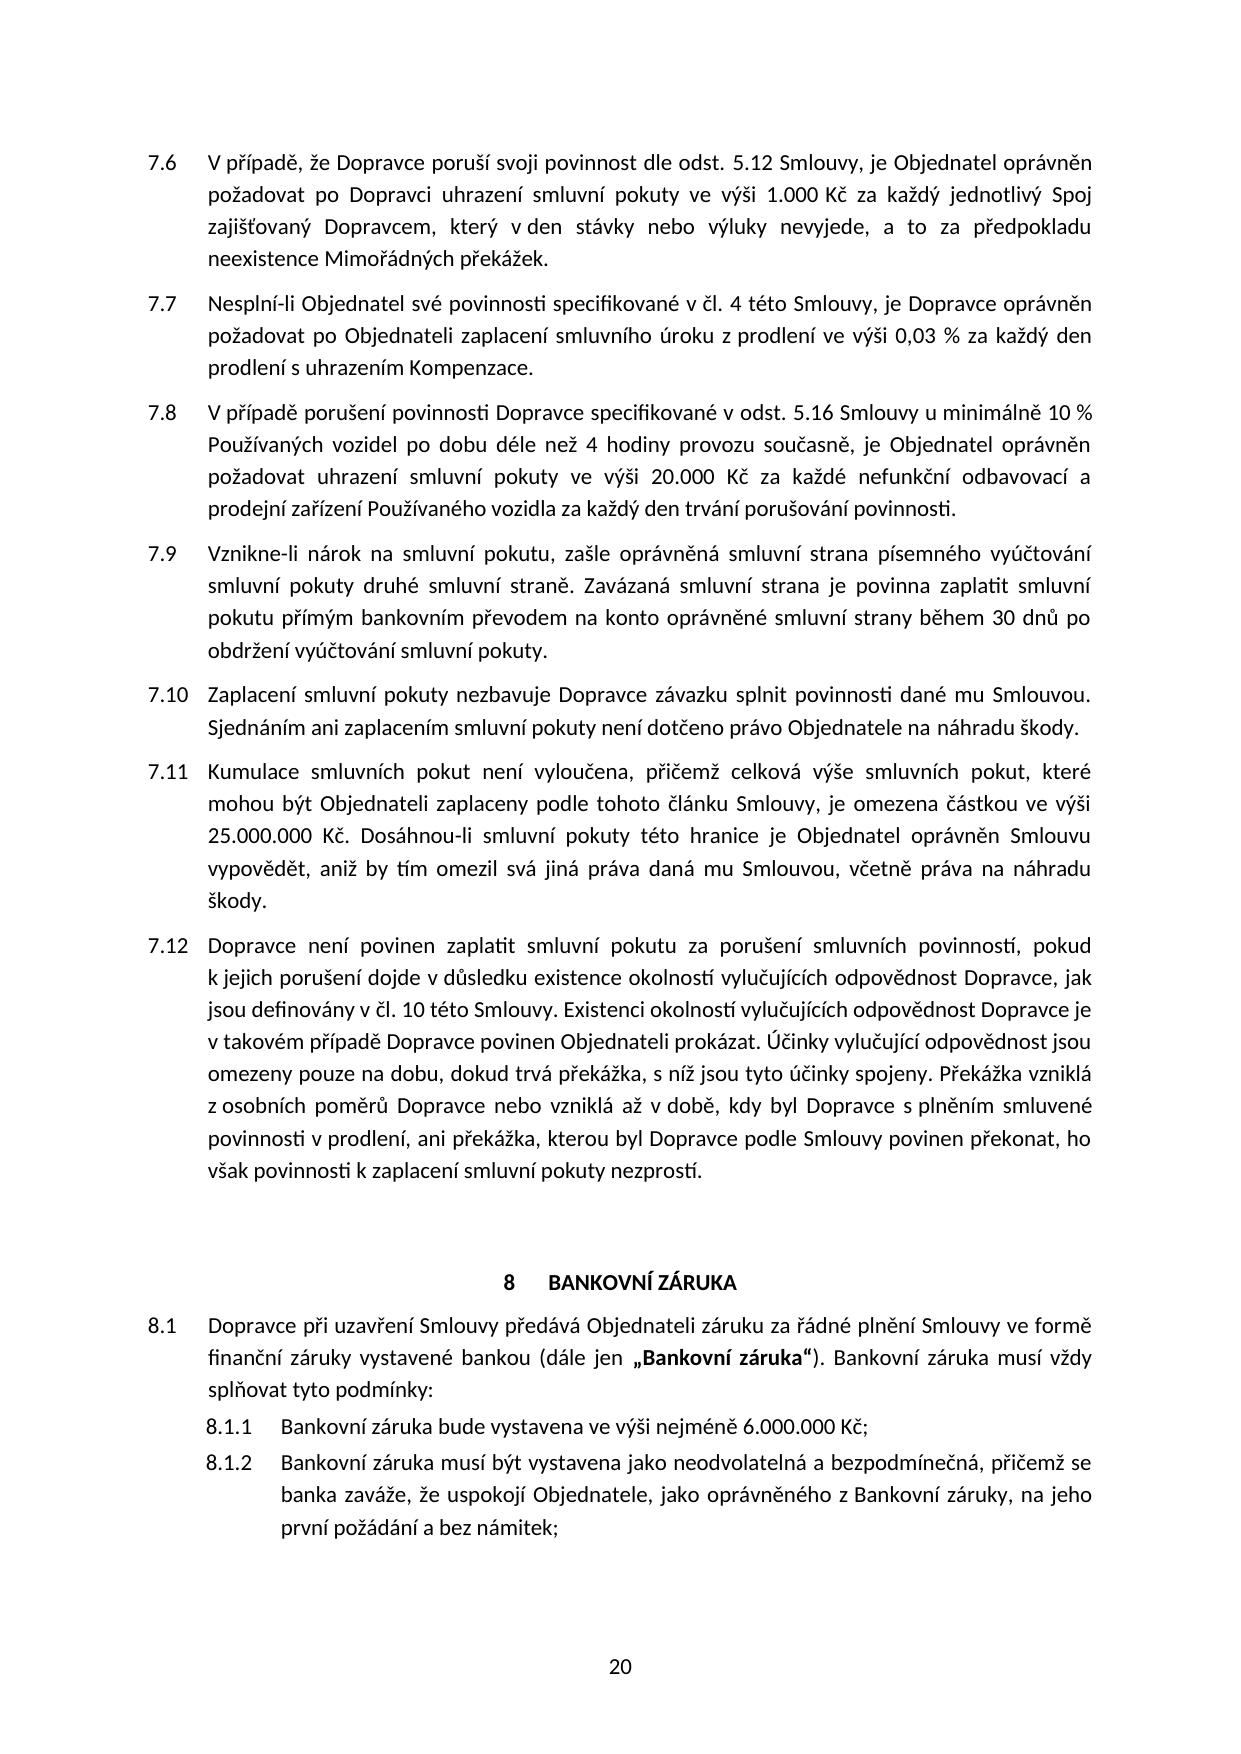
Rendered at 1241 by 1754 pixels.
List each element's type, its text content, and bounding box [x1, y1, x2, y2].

subtitle V případě, že Dopravce poruší svoji povinnost dle odst. 5.12 Smlouvy, je Objednatel oprávněn požadovat po Dopravci uhrazení smluvní pokuty ve výši 1.000 Kč za každý jednotlivý Spoj zajišťovaný Dopravcem, který v den stávky nebo výluky nevyjede, a to za předpokladu neexistence Mimořádných překážek. [148, 148, 1093, 272]
subtitle Nesplní-li Objednatel své povinnosti specifikované v čl. 4 této Smlouvy, je Dopravce oprávněn požadovat po Objednateli zaplacení smluvního úroku z prodlení ve výši 0,03 % za každý den prodlení s uhrazením Kompenzace. [148, 289, 1093, 381]
subtitle Zaplacení smluvní pokuty nezbavuje Dopravce závazku splnit povinnosti dané mu Smlouvou. Sjednáním ani zaplacením smluvní pokuty není dotčeno právo Objednatele na náhradu škody. [148, 680, 1093, 741]
subtitle Kumulace smluvních pokut není vyloučena, přičemž celková výše smluvních pokut, které mohou být Objednateli zaplaceny podle tohoto článku Smlouvy, je omezena částkou ve výši 25.000.000 Kč. Dosáhnou-li smluvní pokuty této hranice je Objednatel oprávněn Smlouvu vypovědět, aniž by tím omezil svá jiná práva daná mu Smlouvou, včetně práva na náhradu škody. [148, 757, 1093, 914]
subtitle Bankovní záruka [148, 1268, 1093, 1296]
subtitle Bankovní záruka bude vystavena ve výši nejméně 6.000.000 Kč; [206, 1412, 1093, 1440]
subtitle Dopravce není povinen zaplatit smluvní pokutu za porušení smluvních povinností, pokud k jejich porušení dojde v důsledku existence okolností vylučujících odpovědnost Dopravce, jak jsou definovány v čl. 10 této Smlouvy. Existenci okolností vylučujících odpovědnost Dopravce je v takovém případě Dopravce povinen Objednateli prokázat. Účinky vylučující odpovědnost jsou omezeny pouze na dobu, dokud trvá překážka, s níž jsou tyto účinky spojeny. Překážka vzniklá z osobních poměrů Dopravce nebo vzniklá až v době, kdy byl Dopravce s plněním smluvené povinnosti v prodlení, ani překážka, kterou byl Dopravce podle Smlouvy povinen překonat, ho však povinnosti k zaplacení smluvní pokuty nezprostí. [148, 931, 1093, 1184]
subtitle Bankovní záruka musí být vystavena jako neodvolatelná a bezpodmínečná, přičemž se banka zaváže, že uspokojí Objednatele, jako oprávněného z Bankovní záruky, na jeho první požádání a bez námitek; [206, 1448, 1093, 1541]
subtitle Dopravce při uzavření Smlouvy předává Objednateli záruku za řádné plnění Smlouvy ve formě finanční záruky vystavené bankou (dále jen „Bankovní záruka“). Bankovní záruka musí vždy splňovat tyto podmínky: [148, 1311, 1093, 1403]
subtitle V případě porušení povinnosti Dopravce specifikované v odst. 5.16 Smlouvy u minimálně 10 % Používaných vozidel po dobu déle než 4 hodiny provozu současně, je Objednatel oprávněn požadovat uhrazení smluvní pokuty ve výši 20.000 Kč za každé nefunkční odbavovací a prodejní zařízení Používaného vozidla za každý den trvání porušování povinnosti. [148, 398, 1093, 522]
subtitle Vznikne-li nárok na smluvní pokutu, zašle oprávněná smluvní strana písemného vyúčtování smluvní pokuty druhé smluvní straně. Zavázaná smluvní strana je povinna zaplatit smluvní pokutu přímým bankovním převodem na konto oprávněné smluvní strany během 30 dnů po obdržení vyúčtování smluvní pokuty. [148, 539, 1093, 664]
